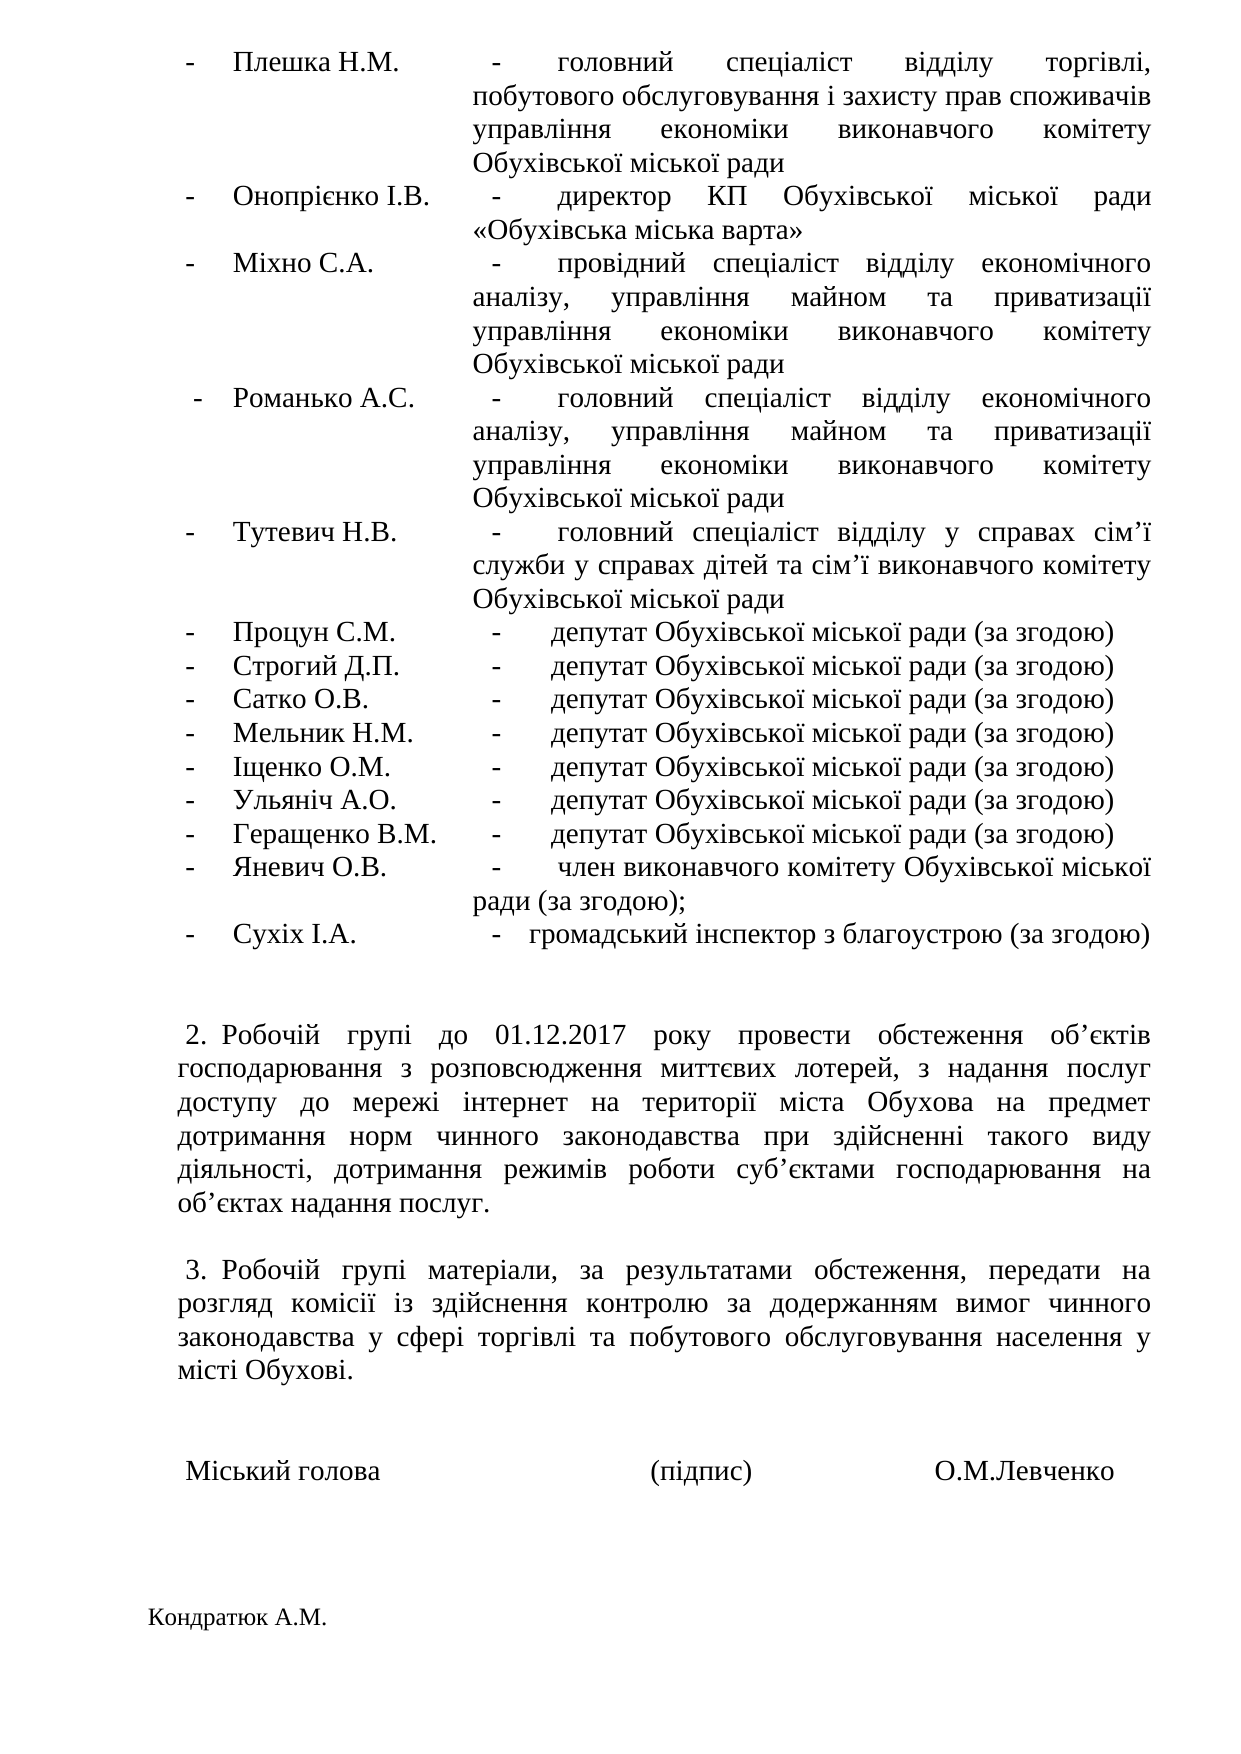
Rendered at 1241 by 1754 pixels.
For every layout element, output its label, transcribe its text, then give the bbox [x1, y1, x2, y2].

table_cell - [174, 782, 221, 816]
table_cell депутат Обухівської міської ради (за згодою) [473, 816, 1163, 849]
table_cell провідний спеціаліст відділу економічного аналізу, управління майном та приватизації управління економіки виконавчого комітету Обухівської міської ради [473, 246, 1163, 380]
table_cell - [174, 246, 221, 380]
table_cell - [174, 514, 221, 614]
table_cell - [174, 715, 221, 749]
table_cell - [174, 615, 221, 648]
table_cell Сухіх І.А. [221, 916, 472, 950]
table_cell депутат Обухівської міської ради (за згодою) [473, 648, 1163, 682]
table_cell - [174, 749, 221, 782]
table_cell Романько А.С. [221, 380, 472, 514]
table_cell головний спеціаліст відділу економічного аналізу, управління майном та приватизації управління економіки виконавчого комітету Обухівської міської ради [473, 380, 1163, 514]
table_cell Плешка Н.М. [221, 44, 472, 178]
table_cell Іщенко О.М. [221, 749, 472, 782]
table_cell Онопрієнко І.В. [221, 179, 472, 246]
table_cell Геращенко В.М. [221, 816, 472, 849]
table_cell Сатко О.В. [221, 682, 472, 715]
table_cell Міхно С.А. [221, 246, 472, 380]
table_cell Ульяніч А.О. [221, 782, 472, 816]
table_cell Мельник Н.М. [221, 715, 472, 749]
title Робочій групі матеріали, за результатами обстеження, передати на розгляд комісії із здійснення контролю за додержанням вимог чинного законодавства у сфері торгівлі та побутового обслуговування населення у місті Обухові. [177, 1252, 1152, 1386]
table_cell депутат Обухівської міської ради (за згодою) [473, 682, 1163, 715]
table_cell член виконавчого комітету Обухівської міської ради (за згодою); [473, 849, 1163, 916]
table_cell депутат Обухівської міської ради (за згодою) [473, 615, 1163, 648]
table_cell Тутевич Н.В. [221, 514, 472, 614]
table_cell - [174, 648, 221, 682]
title Міський голова (підпис) О.М.Левченко [185, 1453, 1152, 1487]
table_cell - [174, 682, 221, 715]
table_cell - [174, 916, 221, 950]
table_cell [174, 380, 221, 514]
title Кондратюк А.М. [148, 1602, 1152, 1630]
table_cell депутат Обухівської міської ради (за згодою) [473, 715, 1163, 749]
table_cell директор КП Обухівської міської ради «Обухівська міська варта» [473, 179, 1163, 246]
table_cell Процун С.М. [221, 615, 472, 648]
table_cell Яневич О.В. [221, 849, 472, 916]
table_cell громадський інспектор з благоустрою (за згодою) [473, 916, 1163, 950]
table_cell депутат Обухівської міської ради (за згодою) [473, 782, 1163, 816]
table_cell депутат Обухівської міської ради (за згодою) [473, 749, 1163, 782]
title Робочій групі до 01.12.2017 року провести обстеження об’єктів господарювання з розповсюдження миттєвих лотерей, з надання послуг доступу до мережі інтернет на території міста Обухова на предмет дотримання норм чинного законодавства при здійсненні такого виду діяльності, дотримання режимів роботи суб’єктами господарювання на об’єктах надання послуг. [177, 1017, 1152, 1218]
table_cell Строгий Д.П. [221, 648, 472, 682]
table_cell - [174, 179, 221, 246]
table_cell - [174, 849, 221, 916]
table_cell - [174, 816, 221, 849]
table_cell головний спеціаліст відділу торгівлі, побутового обслуговування і захисту прав споживачів управління економіки виконавчого комітету Обухівської міської ради [473, 44, 1163, 178]
table_cell головний спеціаліст відділу у справах сім’ї служби у справах дітей та сім’ї виконавчого комітету Обухівської міської ради [473, 514, 1163, 614]
table_cell - [174, 44, 221, 178]
